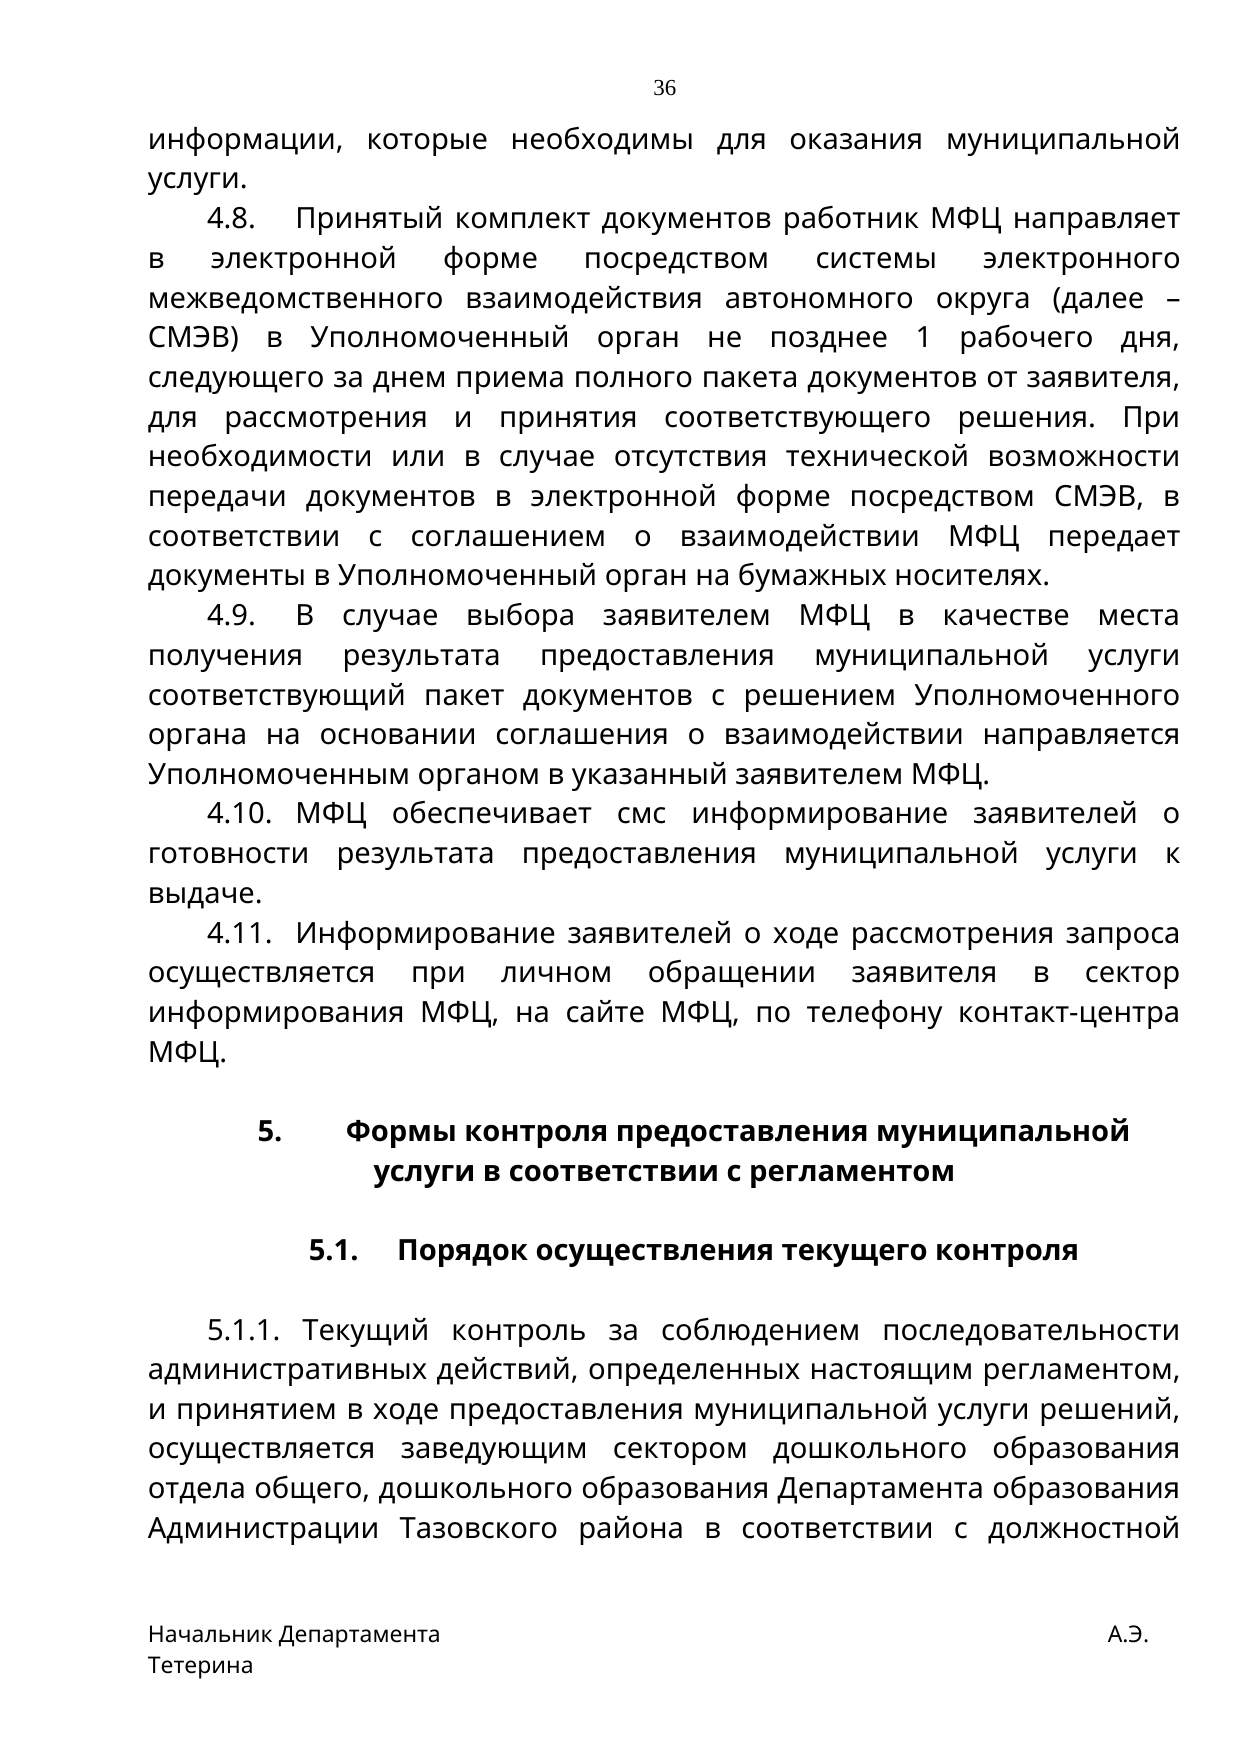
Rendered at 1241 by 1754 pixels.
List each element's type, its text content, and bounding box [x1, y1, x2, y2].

list Информирование заявителей о ходе рассмотрения запроса осуществляется при личном обращении заявителя в сектор информирования МФЦ, на сайте МФЦ, по телефону контакт-центра МФЦ. [148, 912, 1181, 1071]
list Формы контроля предоставления муниципальной услуги в соответствии с регламентом [148, 1110, 1181, 1190]
list Принятый комплект документов работник МФЦ направляет в электронной форме посредством системы электронного межведомственного взаимодействия автономного округа (далее – СМЭВ) в Уполномоченный орган не позднее 1 рабочего дня, следующего за днем приема полного пакета документов от заявителя, для рассмотрения и принятия соответствующего решения. При необходимости или в случае отсутствия технической возможности передачи документов в электронной форме посредством СМЭВ, в соответствии с соглашением о взаимодействии МФЦ передает документы в Уполномоченный орган на бумажных носителях. [148, 197, 1181, 594]
list В случае выбора заявителем МФЦ в качестве места получения результата предоставления муниципальной услуги соответствующий пакет документов с решением Уполномоченного органа на основании соглашения о взаимодействии направляется Уполномоченным органом в указанный заявителем МФЦ. [148, 594, 1181, 793]
list МФЦ обеспечивает смс информирование заявителей о готовности результата предоставления муниципальной услуги к выдаче. [148, 793, 1181, 912]
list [148, 1309, 1181, 1547]
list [148, 118, 1181, 197]
list Порядок осуществления текущего контроля [148, 1229, 1181, 1269]
